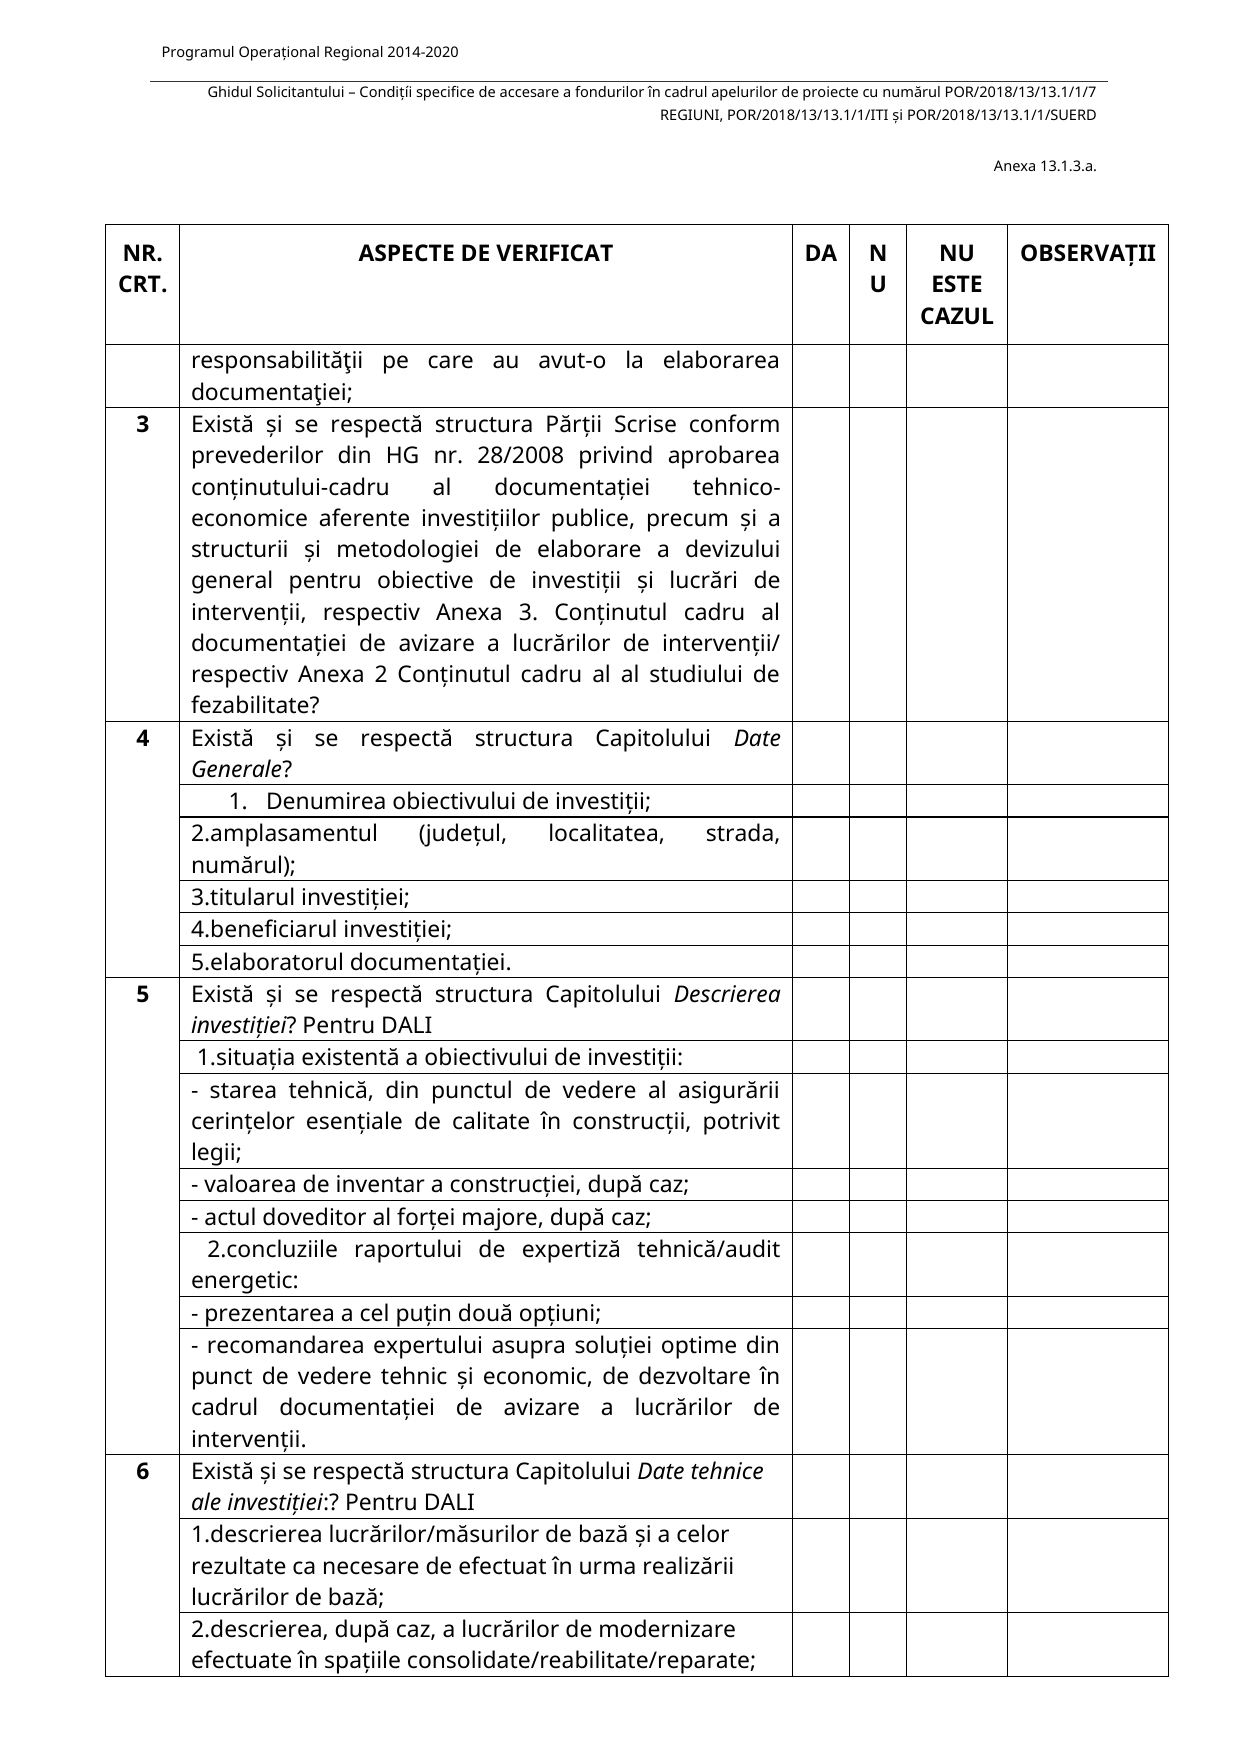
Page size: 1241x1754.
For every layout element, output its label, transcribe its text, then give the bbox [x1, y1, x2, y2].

table_cell [1008, 978, 1168, 1040]
table_header NU [850, 225, 906, 343]
table_cell [907, 785, 1007, 816]
table_cell 2.concluziile raportului de expertiză tehnică/audit energetic: [180, 1233, 792, 1296]
table_cell [1008, 1519, 1168, 1612]
table_cell [850, 1613, 906, 1676]
table_cell [850, 1519, 906, 1612]
table_cell [907, 345, 1007, 407]
table_cell [793, 1519, 849, 1612]
table_cell [907, 1613, 1007, 1676]
table_cell [793, 1074, 849, 1167]
table_cell [793, 1201, 849, 1232]
table_cell [907, 1329, 1007, 1454]
table_cell [907, 946, 1007, 977]
table_cell [907, 818, 1007, 880]
table_cell [850, 345, 906, 407]
table_cell Există și se respectă structura Părții Scrise conform prevederilor din HG nr. 28/2008 privind aprobarea conţinutului-cadru al documentaţiei tehnico-economice aferente investiţiilor publice, precum şi a structurii şi metodologiei de elaborare a devizului general pentru obiective de investiţii şi lucrări de intervenţii, respectiv Anexa 3. Conţinutul cadru al documentaţiei de avizare a lucrărilor de intervenţii/ respectiv Anexa 2 Conţinutul cadru al al studiului de fezabilitate? [180, 408, 792, 721]
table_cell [180, 345, 792, 407]
table_cell [850, 978, 906, 1040]
table_cell 4 [106, 722, 179, 977]
table_cell [850, 881, 906, 912]
table_cell [1008, 1041, 1168, 1073]
table_cell [850, 1329, 906, 1454]
table_cell 1.descrierea lucrărilor/măsurilor de bază şi a celor rezultate ca necesare de efectuat în urma realizării lucrărilor de bază; [180, 1519, 792, 1612]
table_cell [793, 722, 849, 784]
table_cell [850, 1201, 906, 1232]
table_cell [850, 1074, 906, 1167]
table_cell [793, 785, 849, 816]
table_cell [907, 1455, 1007, 1517]
table_cell [907, 978, 1007, 1040]
table_cell [850, 913, 906, 944]
table_cell [1008, 345, 1168, 407]
table_cell 5.elaboratorul documentaţiei. [180, 946, 792, 977]
table_cell 2.descrierea, după caz, a lucrărilor de modernizare efectuate în spaţiile consolidate/reabilitate/reparate; [180, 1613, 792, 1676]
table_cell [907, 881, 1007, 912]
table_cell [793, 1455, 849, 1517]
table_cell [1008, 818, 1168, 880]
table_header NR. CRT. [106, 225, 179, 343]
table_cell [907, 1297, 1007, 1328]
table_cell [793, 881, 849, 912]
table_cell [1008, 1455, 1168, 1517]
table_cell Există și se respectă structura Capitolului Date tehnice ale investiţiei:? Pentru DALI [180, 1455, 792, 1517]
table_cell Există și se respectă structura Capitolului Descrierea investiţiei? Pentru DALI [180, 978, 792, 1040]
table_cell 4.beneficiarul investiţiei; [180, 913, 792, 944]
table_cell [793, 818, 849, 880]
table_cell Există și se respectă structura Capitolului Date Generale? [180, 722, 792, 784]
table_cell 3 [106, 408, 179, 721]
table_cell [1008, 408, 1168, 721]
table_cell 3.titularul investiţiei; [180, 881, 792, 912]
table_cell [1008, 913, 1168, 944]
table_cell [907, 1074, 1007, 1167]
table_cell - prezentarea a cel puţin două opţiuni; [180, 1297, 792, 1328]
table_header DA [793, 225, 849, 343]
table_cell [1008, 1169, 1168, 1200]
table_cell [1008, 1329, 1168, 1454]
table_cell [907, 1041, 1007, 1073]
table_cell 6 [106, 1455, 179, 1676]
table_cell [793, 913, 849, 944]
table_cell [1008, 1201, 1168, 1232]
table_cell - starea tehnică, din punctul de vedere al asigurării cerinţelor esenţiale de calitate în construcţii, potrivit legii; [180, 1074, 792, 1167]
table_cell [850, 818, 906, 880]
table_cell [793, 408, 849, 721]
table_cell [850, 1297, 906, 1328]
table_cell [793, 1329, 849, 1454]
table_cell [793, 978, 849, 1040]
table_header NU ESTE CAZUL [907, 225, 1007, 343]
table_cell [907, 722, 1007, 784]
table_cell [1008, 946, 1168, 977]
table_cell [793, 1169, 849, 1200]
table_cell [793, 1233, 849, 1296]
table_cell - valoarea de inventar a construcţiei, după caz; [180, 1169, 792, 1200]
table_header OBSERVAŢII [1008, 225, 1168, 343]
table_cell [793, 1297, 849, 1328]
table_cell 5 [106, 978, 179, 1454]
table_cell [793, 1041, 849, 1073]
table_cell [907, 1233, 1007, 1296]
table_cell [1008, 1613, 1168, 1676]
table_header ASPECTE DE VERIFICAT [180, 225, 792, 343]
table_cell [1008, 1297, 1168, 1328]
table_cell 2.amplasamentul (judeţul, localitatea, strada, numărul); [180, 818, 792, 880]
table_cell [793, 946, 849, 977]
table_cell [850, 1169, 906, 1200]
table_cell 1.situaţia existentă a obiectivului de investiţii: [180, 1041, 792, 1073]
table_cell [1008, 1074, 1168, 1167]
table_cell [850, 785, 906, 816]
table_cell [850, 946, 906, 977]
table_cell [1008, 1233, 1168, 1296]
table_cell [850, 722, 906, 784]
table_cell - actul doveditor al forţei majore, după caz; [180, 1201, 792, 1232]
table_cell 2 [106, 345, 179, 407]
table_cell [850, 1455, 906, 1517]
table_cell Denumirea obiectivului de investiţii; [180, 785, 792, 816]
table_cell [907, 1201, 1007, 1232]
table_cell [793, 345, 849, 407]
table_cell [1008, 785, 1168, 816]
table_cell [1008, 881, 1168, 912]
table_cell [850, 1233, 906, 1296]
table_cell [793, 1613, 849, 1676]
table_cell [850, 1041, 906, 1073]
table_cell [850, 408, 906, 721]
table_cell - recomandarea expertului asupra soluţiei optime din punct de vedere tehnic şi economic, de dezvoltare în cadrul documentaţiei de avizare a lucrărilor de intervenţii. [180, 1329, 792, 1454]
table_cell [1008, 722, 1168, 784]
table_cell [907, 408, 1007, 721]
table_cell [907, 1519, 1007, 1612]
table_cell [907, 1169, 1007, 1200]
table_cell [907, 913, 1007, 944]
